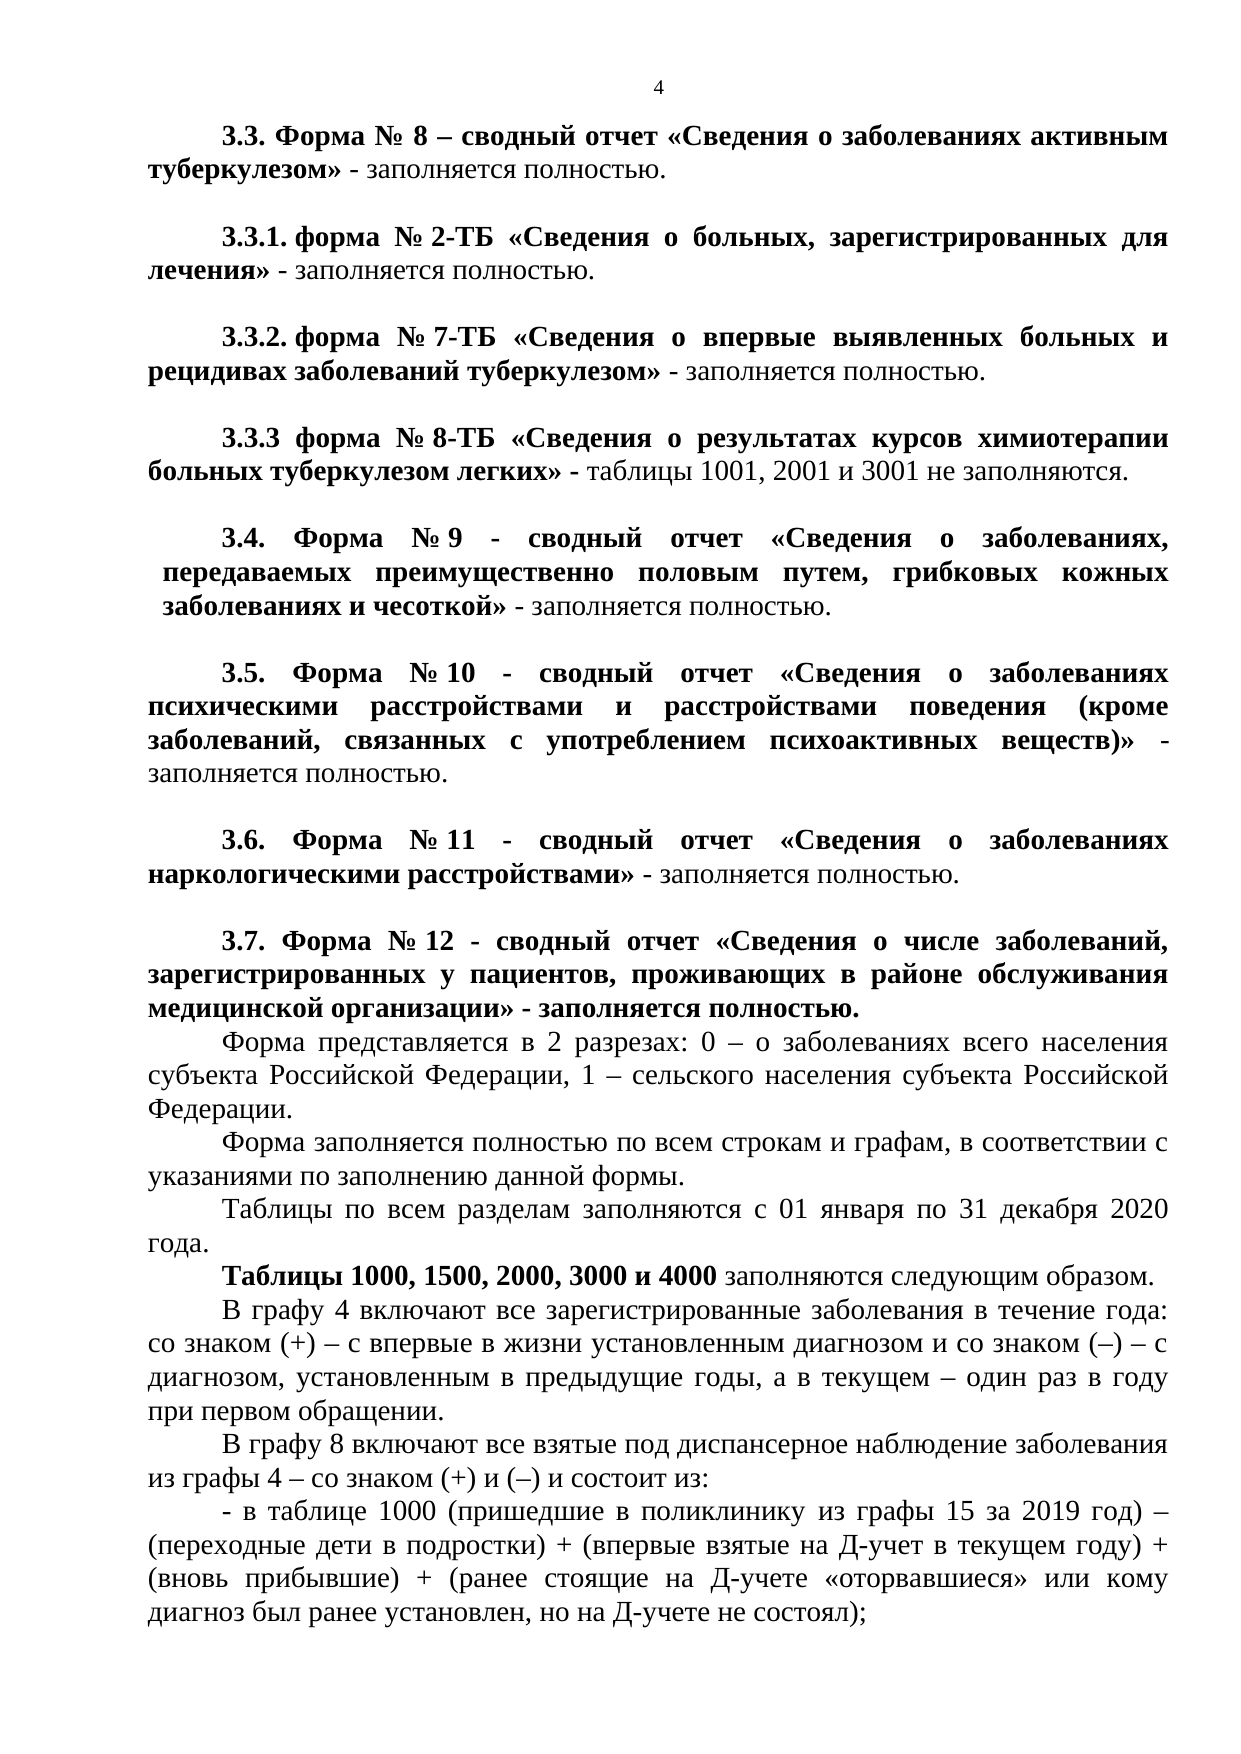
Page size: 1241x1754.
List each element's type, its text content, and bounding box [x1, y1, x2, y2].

text Таблицы 1000, 1500, 2000, 3000 и 4000 заполняются следующим образом. [148, 1258, 1169, 1292]
text Форма заполняется полностью по всем строкам и графам, в соответствии с указаниями по заполнению данной формы. [148, 1124, 1169, 1191]
text - в таблице 1000 (пришедшие в поликлинику из графы 15 за 2019 год) – (переходные дети в подростки) + (впервые взятые на Д-учет в текущем году) + (вновь прибывшие) + (ранее стоящие на Д-учете «оторвавшиеся» или кому диагноз был ранее установлен, но на Д-учете не состоял); [148, 1493, 1169, 1627]
text 3.5. Форма № 10 - сводный отчет «Сведения о заболеваниях психическими расстройствами и расстройствами поведения (кроме заболеваний, связанных с употреблением психоактивных веществ)» - заполняется полностью. [148, 655, 1169, 789]
text Таблицы по всем разделам заполняются с 01 января по 31 декабря 2020 года. [148, 1191, 1169, 1258]
text 3.3.1. форма № 2-ТБ «Сведения о больных, зарегистрированных для лечения» - заполняется полностью. [148, 219, 1169, 286]
text 3.3.3 форма № 8-ТБ «Сведения о результатах курсов химиотерапии больных туберкулезом легких» - таблицы 1001, 2001 и 3001 не заполняются. [148, 420, 1169, 487]
text 3.3. Форма № 8 – сводный отчет «Сведения о заболеваниях активным туберкулезом» - заполняется полностью. [148, 118, 1169, 185]
text В графу 4 включают все зарегистрированные заболевания в течение года: со знаком (+) – с впервые в жизни установленным диагнозом и со знаком (–) – с диагнозом, установленным в предыдущие годы, а в текущем – один раз в году при первом обращении. [148, 1292, 1169, 1426]
text В графу 8 включают все взятые под диспансерное наблюдение заболевания из графы 4 – со знаком (+) и (–) и состоит из: [148, 1426, 1169, 1493]
text Форма представляется в 2 разрезах: 0 – о заболеваниях всего населения субъекта Российской Федерации, 1 – сельского населения субъекта Российской Федерации. [148, 1024, 1169, 1124]
text 3.6. Форма № 11 - сводный отчет «Сведения о заболеваниях наркологическими расстройствами» - заполняется полностью. [148, 822, 1169, 889]
text 3.4. Форма № 9 - сводный отчет «Сведения о заболеваниях, передаваемых преимущественно половым путем, грибковых кожных заболеваниях и чесоткой» - заполняется полностью. [162, 521, 1169, 621]
text 3.3.2. форма № 7-ТБ «Сведения о впервые выявленных больных и рецидивах заболеваний туберкулезом» - заполняется полностью. [148, 319, 1169, 386]
text 3.7. Форма № 12 - сводный отчет «Сведения о числе заболеваний, зарегистрированных у пациентов, проживающих в районе обслуживания медицинской организации» - заполняется полностью. [148, 923, 1169, 1024]
